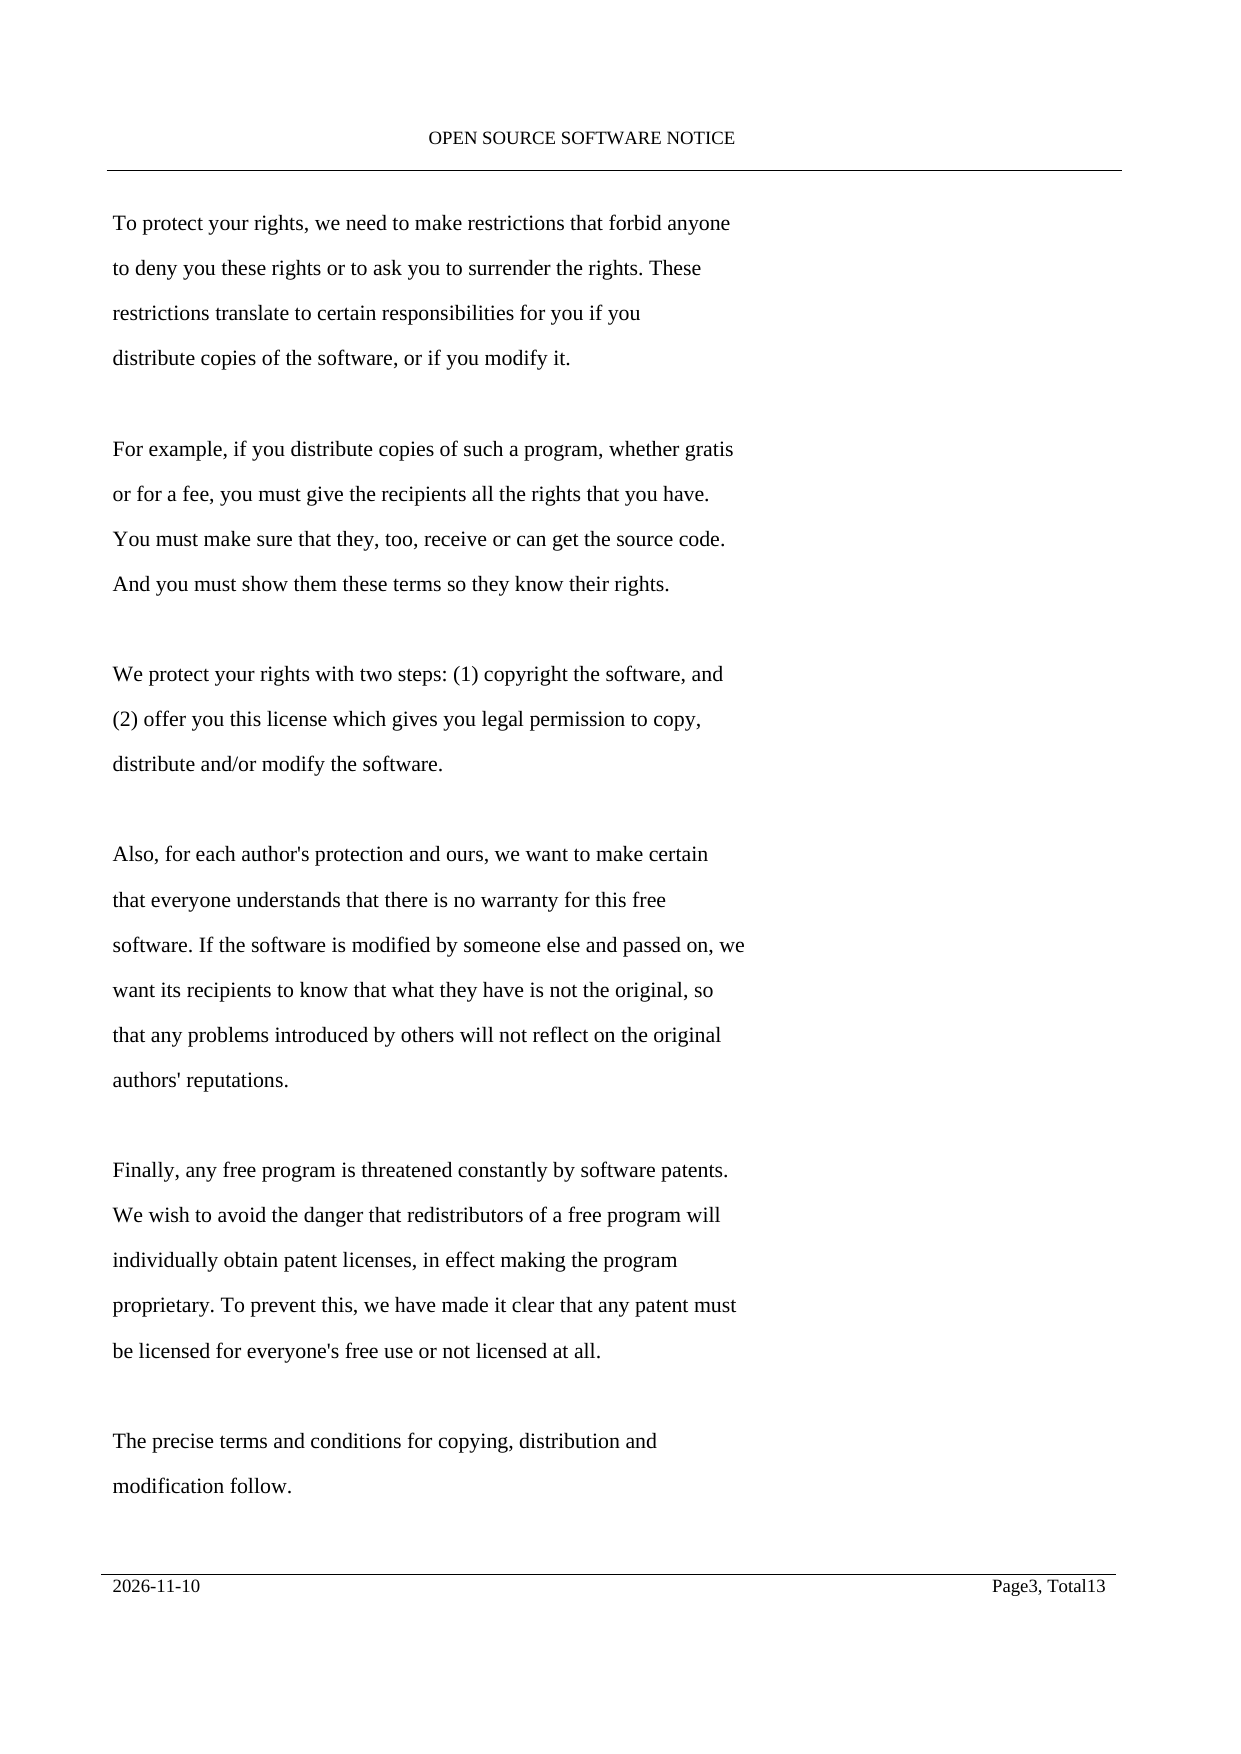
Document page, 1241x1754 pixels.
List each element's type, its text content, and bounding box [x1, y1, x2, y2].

text that everyone understands that there is no warranty for this free [112, 883, 1128, 915]
text We wish to avoid the danger that redistributors of a free program will [112, 1199, 1128, 1231]
text proprietary. To prevent this, we have made it clear that any patent must [112, 1289, 1128, 1321]
text want its recipients to know that what they have is not the original, so [112, 973, 1128, 1006]
text restrictions translate to certain responsibilities for you if you [112, 297, 1128, 329]
text Also, for each author's protection and ours, we want to make certain [112, 838, 1128, 870]
text authors' reputations. [112, 1063, 1128, 1096]
text be licensed for everyone's free use or not licensed at all. [112, 1334, 1128, 1366]
text software. If the software is modified by someone else and passed on, we [112, 928, 1128, 961]
text or for a fee, you must give the recipients all the rights that you have. [112, 477, 1128, 509]
text (2) offer you this license which gives you legal permission to copy, [112, 702, 1128, 735]
text distribute copies of the software, or if you modify it. [112, 342, 1128, 374]
text that any problems introduced by others will not reflect on the original [112, 1018, 1128, 1051]
text To protect your rights, we need to make restrictions that forbid anyone [112, 206, 1128, 239]
text We protect your rights with two steps: (1) copyright the software, and [112, 657, 1128, 690]
text distribute and/or modify the software. [112, 748, 1128, 780]
text For example, if you distribute copies of such a program, whether gratis [112, 432, 1128, 464]
text You must make sure that they, too, receive or can get the source code. [112, 522, 1128, 554]
text Finally, any free program is threatened constantly by software patents. [112, 1153, 1128, 1186]
text And you must show them these terms so they know their rights. [112, 567, 1128, 600]
text modification follow. [112, 1469, 1128, 1502]
text to deny you these rights or to ask you to surrender the rights. These [112, 251, 1128, 284]
text individually obtain patent licenses, in effect making the program [112, 1244, 1128, 1276]
text The precise terms and conditions for copying, distribution and [112, 1424, 1128, 1457]
